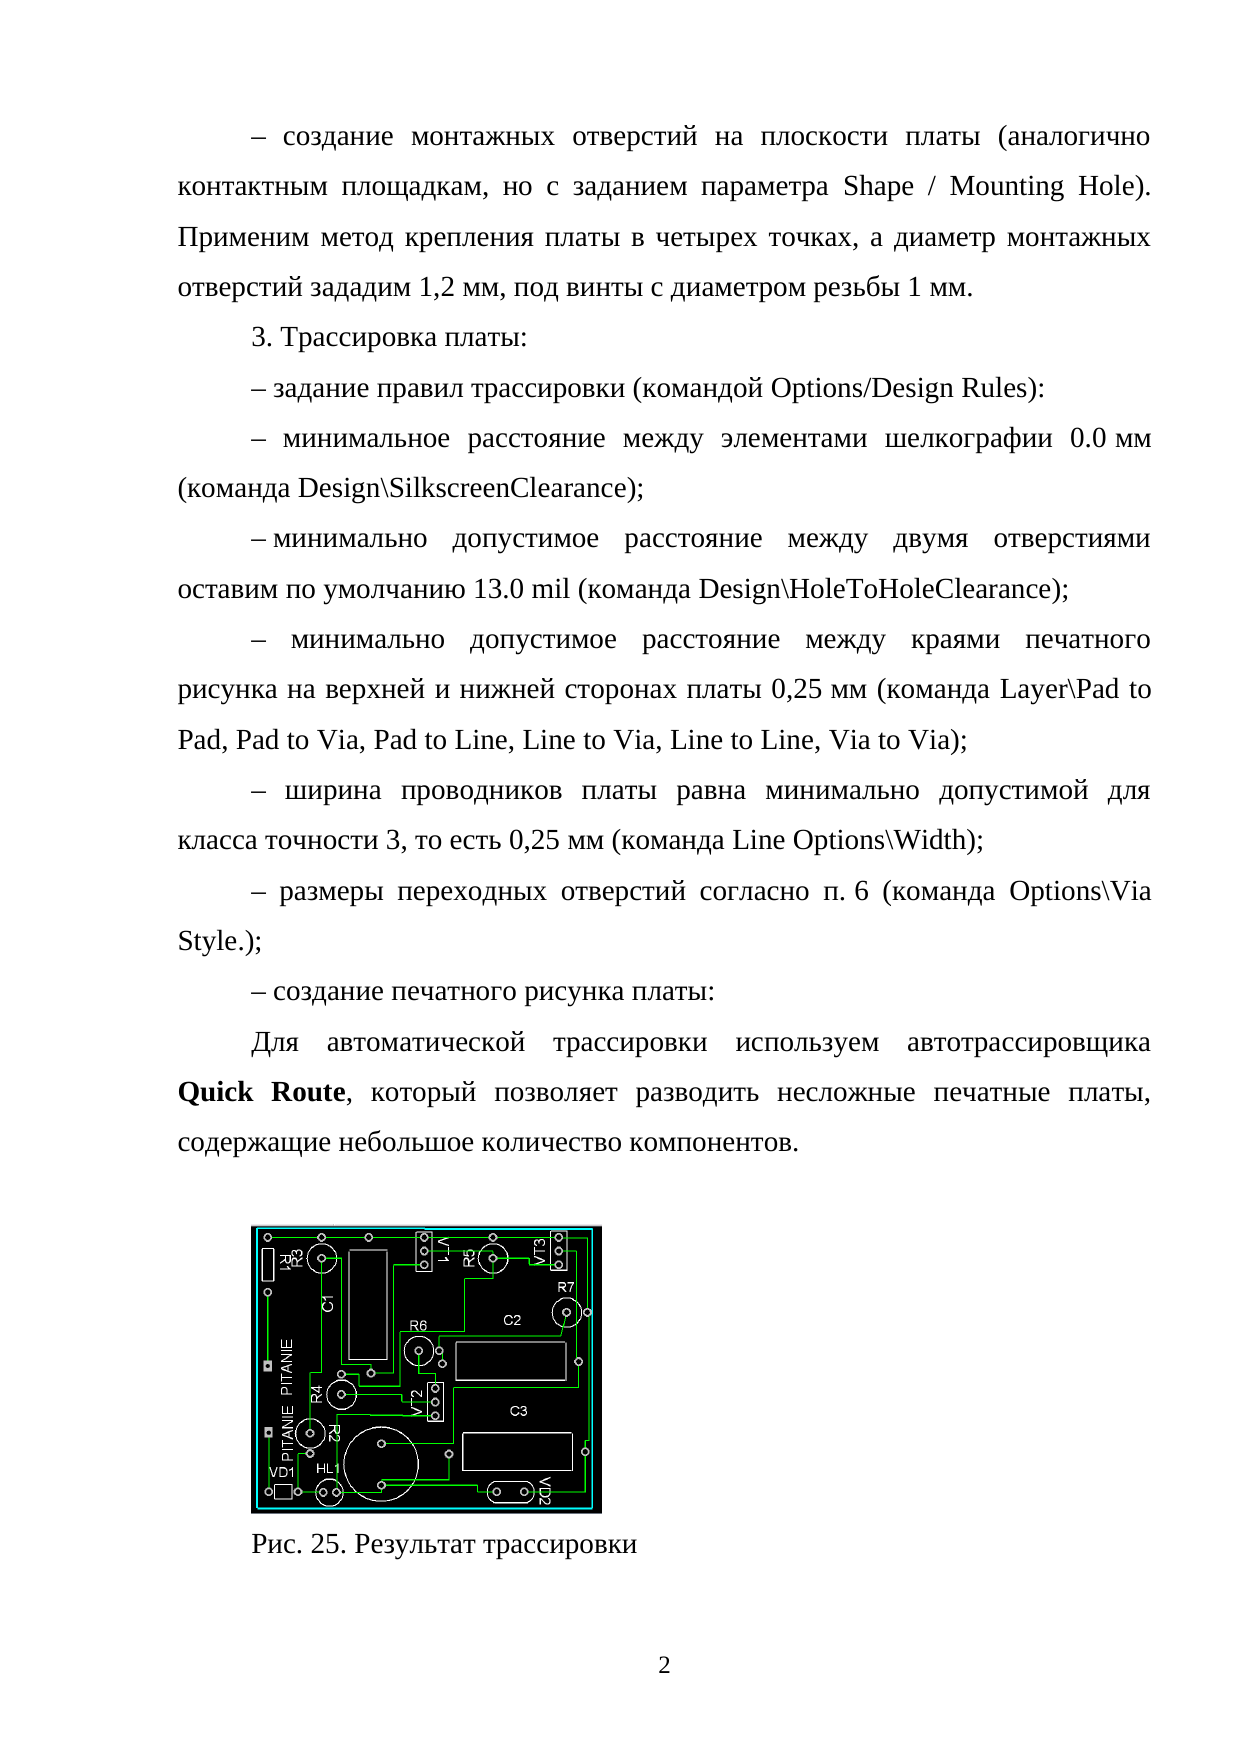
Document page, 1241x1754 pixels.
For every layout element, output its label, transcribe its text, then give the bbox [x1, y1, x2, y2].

text – минимально допустимое расстояние между краями печатного рисунка на верхней и нижней сторонах платы 0,25 мм (команда Layer\Pad to Pad, Pad to Via, Pad to Line, Line to Via, Line to Line, Via to Via); [177, 621, 1152, 755]
text – задание правил трассировки (командой Options/Design Rules): [177, 370, 1152, 403]
text Для автоматической трассировки используем автотрассировщика Quick Route, который позволяет разводить несложные печатные платы, содержащие небольшое количество компонентов. [177, 1024, 1152, 1158]
text – минимально допустимое расстояние между двумя отверстиями оставим по умолчанию 13.0 mil (команда Design\HoleToHoleClearance); [177, 521, 1152, 604]
picture [251, 1224, 602, 1514]
text – минимальное расстояние между элементами шелкографии 0.0 мм (команда Design\SilkscreenClearance); [177, 420, 1152, 504]
text 3. Трассировка платы: [177, 319, 1152, 353]
text – создание монтажных отверстий на плоскости платы (аналогично контактным площадкам, но с заданием параметра Shape / Mounting Hole). Применим метод крепления платы в четырех точках, а диаметр монтажных отверстий зададим 1,2 мм, под винты с диаметром резьбы 1 мм. [177, 118, 1152, 303]
text – ширина проводников платы равна минимально допустимой для класса точности 3, то есть 0,25 мм (команда Line Options\Width); [177, 772, 1152, 856]
text – создание печатного рисунка платы: [177, 973, 1152, 1007]
text – размеры переходных отверстий согласно п. 6 (команда Options\Via Style.); [177, 873, 1152, 957]
text Рис. 25. Результат трассировки [177, 1526, 1152, 1560]
